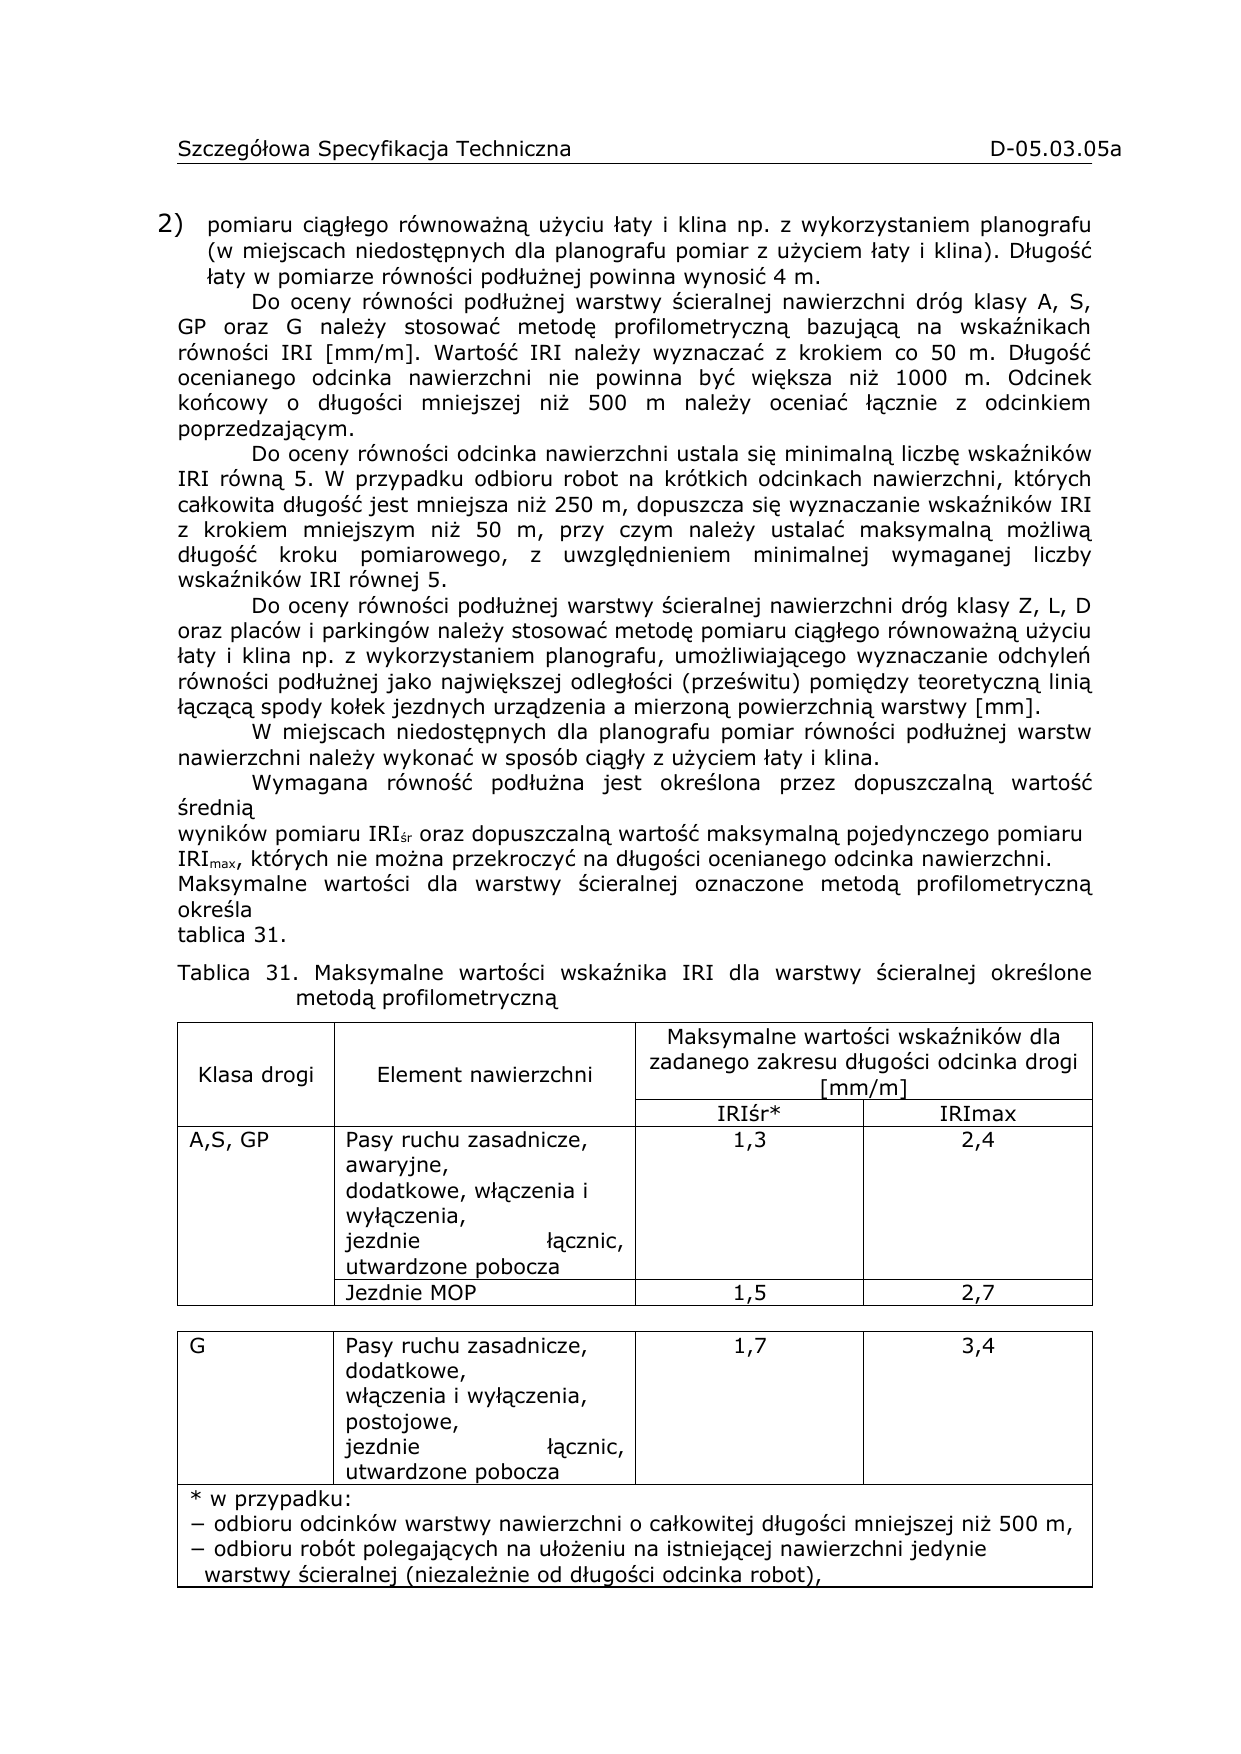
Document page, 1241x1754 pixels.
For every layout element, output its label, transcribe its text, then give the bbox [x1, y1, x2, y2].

table_cell A,S, GP [178, 1127, 334, 1305]
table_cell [178, 1485, 1092, 1586]
table_cell 1,5 [636, 1280, 863, 1305]
table_cell 2,7 [864, 1280, 1092, 1305]
table_header G [178, 1332, 333, 1484]
table_header Element nawierzchni [335, 1023, 635, 1126]
text Wymagana równość podłużna jest określona przez dopuszczalną wartość średnią [177, 769, 1092, 820]
table_header Maksymalne wartości wskaźników dla zadanego zakresu długości odcinka drogi [mm/m] [636, 1023, 1092, 1099]
table_cell IRImax [864, 1100, 1092, 1126]
table_cell 2,4 [864, 1127, 1092, 1278]
table_header Klasa drogi [178, 1023, 334, 1126]
list pomiaru ciągłego równoważną użyciu łaty i klina np. z wykorzystaniem planografu (w miejscach niedostępnych dla planografu pomiar z użyciem łaty i klina). Długość łaty w pomiarze równości podłużnej powinna wynosić 4 m. [184, 207, 1092, 288]
table_cell 1,3 [636, 1127, 863, 1278]
text Tablica 31. Maksymalne wartości wskaźnika IRI dla warstwy ścieralnej określone metodą profilometryczną [177, 959, 1092, 1010]
table_cell IRIśr* [636, 1100, 863, 1126]
text Maksymalne wartości dla warstwy ścieralnej oznaczone metodą profilometryczną określa [177, 871, 1092, 921]
text Do oceny równości odcinka nawierzchni ustala się minimalną liczbę wskaźników IRI równą 5. W przypadku odbioru robot na krótkich odcinkach nawierzchni, których całkowita długość jest mniejsza niż 250 m, dopuszcza się wyznaczanie wskaźników IRI z krokiem mniejszym niż 50 m, przy czym należy ustalać maksymalną możliwą długość kroku pomiarowego, z uwzględnieniem minimalnej wymaganej liczby wskaźników IRI równej 5. [177, 440, 1092, 592]
table_cell Jezdnie MOP [335, 1280, 635, 1305]
text W miejscach niedostępnych dla planografu pomiar równości podłużnej warstw nawierzchni należy wykonać w sposób ciągły z użyciem łaty i klina. [177, 719, 1092, 769]
text IRImax, których nie można przekroczyć na długości ocenianego odcinka nawierzchni. [177, 845, 1092, 871]
text Do oceny równości podłużnej warstwy ścieralnej nawierzchni dróg klasy A, S, GP oraz G należy stosować metodę profilometryczną bazującą na wskaźnikach równości IRI [mm/m]. Wartość IRI należy wyznaczać z krokiem co 50 m. Długość ocenianego odcinka nawierzchni nie powinna być większa niż 1000 m. Odcinek końcowy o długości mniejszej niż 500 m należy oceniać łącznie z odcinkiem poprzedzającym. [177, 288, 1092, 440]
text Do oceny równości podłużnej warstwy ścieralnej nawierzchni dróg klasy Z, L, D oraz placów i parkingów należy stosować metodę pomiaru ciągłego równoważną użyciu łaty i klina np. z wykorzystaniem planografu, umożliwiającego wyznaczanie odchyleń równości podłużnej jako największej odległości (prześwitu) pomiędzy teoretyczną linią łączącą spody kołek jezdnych urządzenia a mierzoną powierzchnią warstwy [mm]. [177, 592, 1092, 719]
table_header 3,4 [864, 1332, 1092, 1484]
table_header 1,7 [636, 1332, 863, 1484]
table_cell Pasy ruchu zasadnicze, awaryjne, dodatkowe, włączenia i wyłączenia, jezdnie łącznic, utwardzone pobocza [335, 1127, 635, 1278]
text tablica 31. [177, 921, 1092, 947]
text wyników pomiaru IRIśr oraz dopuszczalną wartość maksymalną pojedynczego pomiaru [177, 820, 1092, 845]
table_header Pasy ruchu zasadnicze, dodatkowe, włączenia i wyłączenia, postojowe, jezdnie łącznic, utwardzone pobocza [334, 1332, 635, 1484]
